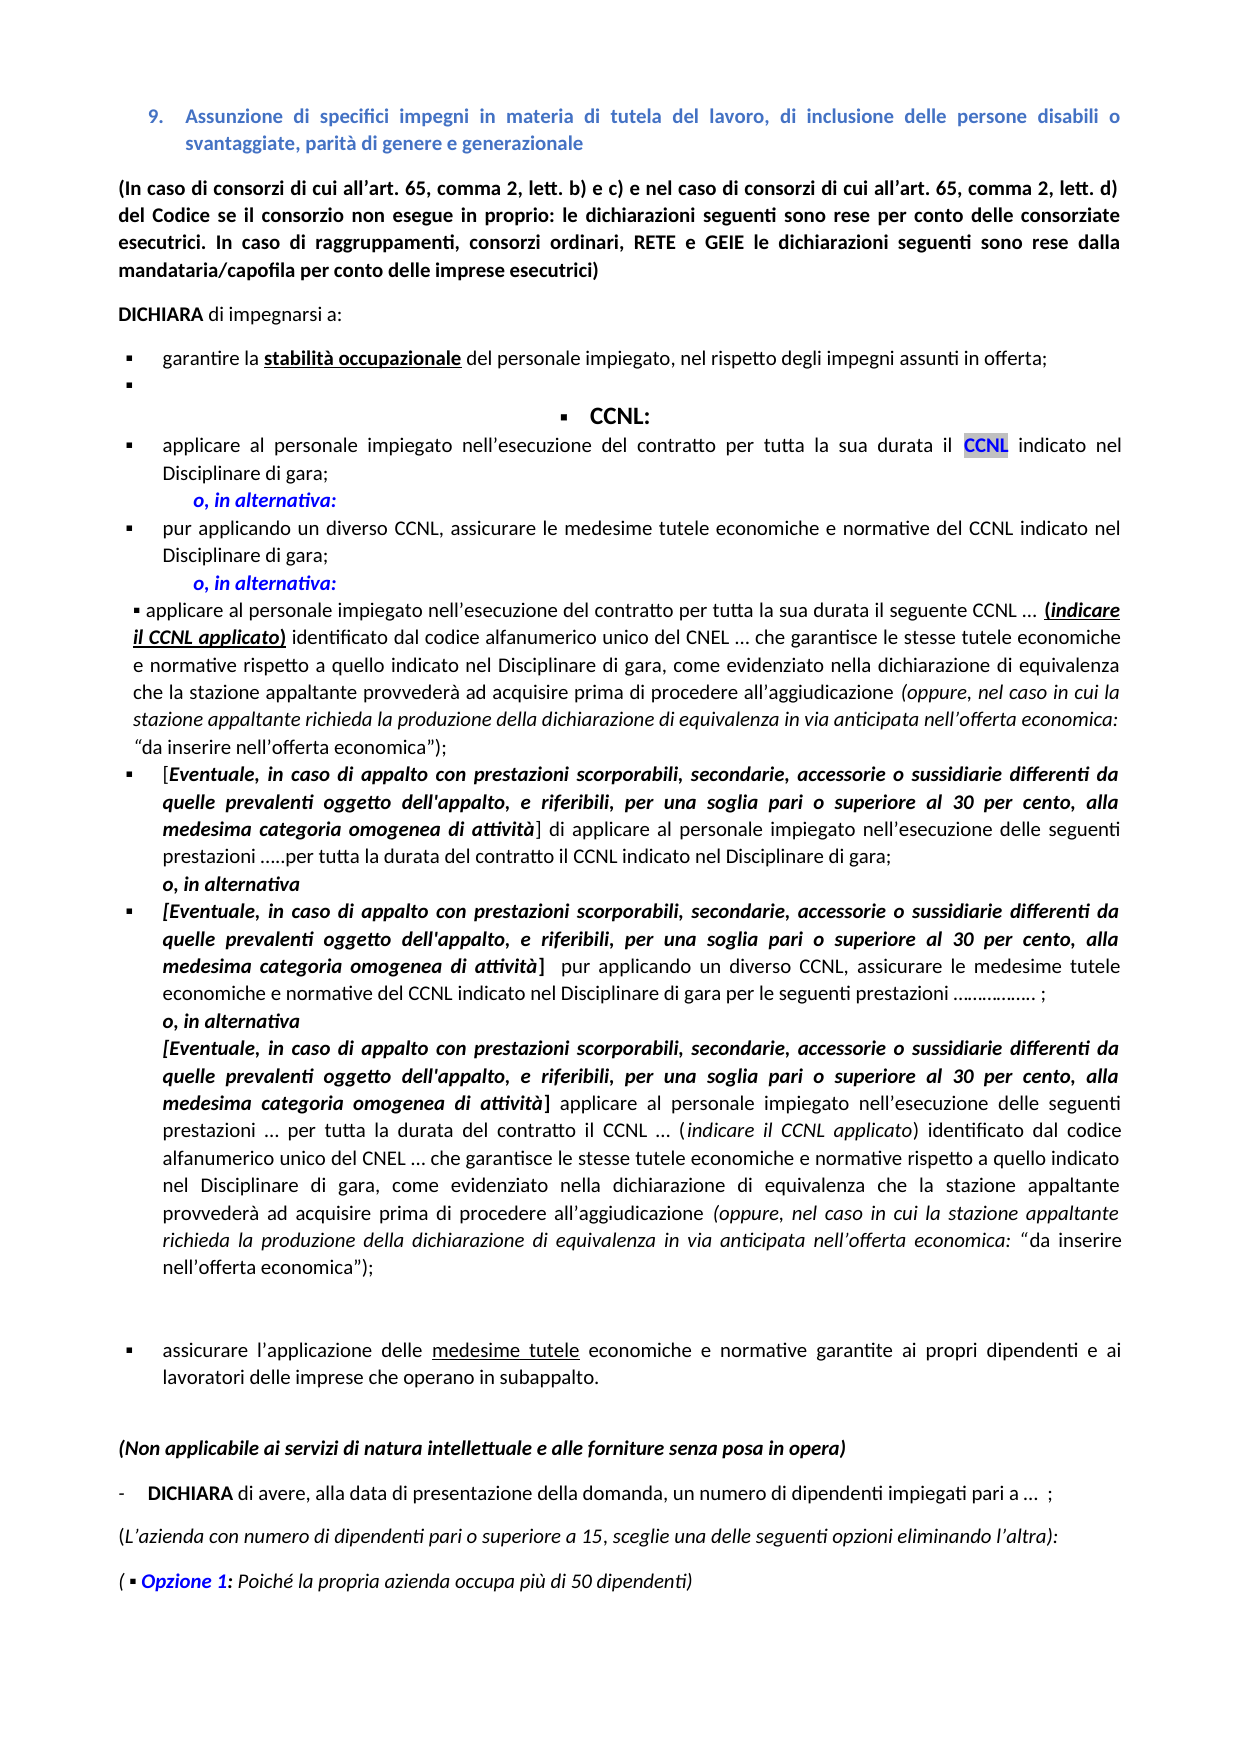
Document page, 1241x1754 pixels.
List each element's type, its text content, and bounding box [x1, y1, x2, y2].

list applicare al personale impiegato nell’esecuzione del contratto per tutta la sua durata il CCNL indicato nel Disciplinare di gara; [125, 433, 1122, 486]
text (In caso di consorzi di cui all’art. 65, comma 2, lett. b) e c) e nel caso di consorzi di cui all’art. 65, comma 2, lett. d) del Codice se il consorzio non esegue in proprio: le dichiarazioni seguenti sono rese per conto delle consorziate esecutrici. In caso di raggruppamenti, consorzi ordinari, RETE e GEIE le dichiarazioni seguenti sono rese dalla mandataria/capofila per conto delle imprese esecutrici) [118, 175, 1122, 282]
list ▪ applicare al personale impiegato nell’esecuzione del contratto per tutta la sua durata il seguente CCNL … (indicare il CCNL applicato) identificato dal codice alfanumerico unico del CNEL … che garantisce le stesse tutele economiche e normative rispetto a quello indicato nel Disciplinare di gara, come evidenziato nella dichiarazione di equivalenza che la stazione appaltante provvederà ad acquisire prima di procedere all’aggiudicazione (oppure, nel caso in cui la stazione appaltante richieda la produzione della dichiarazione di equivalenza in via anticipata nell’offerta economica: “da inserire nell’offerta economica”); [133, 597, 1122, 759]
list o, in alternativa: [193, 487, 1122, 513]
list assicurare l’applicazione delle medesime tutele economiche e normative garantite ai propri dipendenti e ai lavoratori delle imprese che operano in subappalto. [125, 1337, 1122, 1389]
text (L’azienda con numero di dipendenti pari o superiore a 15, sceglie una delle seguenti opzioni eliminando l’altra): [118, 1524, 1122, 1549]
list [Eventuale, in caso di appalto con prestazioni scorporabili, secondarie, accessorie o sussidiarie differenti da quelle prevalenti oggetto dell'appalto, e riferibili, per una soglia pari o superiore al 30 per cento, alla medesima categoria omogenea di attività] di applicare al personale impiegato nell’esecuzione delle seguenti prestazioni …..per tutta la durata del contratto il CCNL indicato nel Disciplinare di gara; [125, 761, 1122, 869]
text (Non applicabile ai servizi di natura intellettuale e alle forniture senza posa in opera) [118, 1436, 1122, 1461]
list [Eventuale, in caso di appalto con prestazioni scorporabili, secondarie, accessorie o sussidiarie differenti da quelle prevalenti oggetto dell'appalto, e riferibili, per una soglia pari o superiore al 30 per cento, alla medesima categoria omogenea di attività] applicare al personale impiegato nell’esecuzione delle seguenti prestazioni … per tutta la durata del contratto il CCNL … (indicare il CCNL applicato) identificato dal codice alfanumerico unico del CNEL … che garantisce le stesse tutele economiche e normative rispetto a quello indicato nel Disciplinare di gara, come evidenziato nella dichiarazione di equivalenza che la stazione appaltante provvederà ad acquisire prima di procedere all’aggiudicazione (oppure, nel caso in cui la stazione appaltante richieda la produzione della dichiarazione di equivalenza in via anticipata nell’offerta economica: “da inserire nell’offerta economica”); [162, 1035, 1122, 1280]
text ( ▪ Opzione 1: Poiché la propria azienda occupa più di 50 dipendenti) [118, 1568, 1122, 1593]
list [Eventuale, in caso di appalto con prestazioni scorporabili, secondarie, accessorie o sussidiarie differenti da quelle prevalenti oggetto dell'appalto, e riferibili, per una soglia pari o superiore al 30 per cento, alla medesima categoria omogenea di attività] pur applicando un diverso CCNL, assicurare le medesime tutele economiche e normative del CCNL indicato nel Disciplinare di gara per le seguenti prestazioni …………….. ; [125, 898, 1122, 1006]
list o, in alternativa: [193, 570, 1122, 595]
list CCNL: [87, 400, 1122, 430]
list pur applicando un diverso CCNL, assicurare le medesime tutele economiche e normative del CCNL indicato nel Disciplinare di gara; [125, 515, 1122, 568]
list o, in alternativa [162, 871, 1122, 896]
list garantire la stabilità occupazionale del personale impiegato, nel rispetto degli impegni assunti in offerta; [125, 345, 1122, 370]
text - DICHIARA di avere, alla data di presentazione della domanda, un numero di dipendenti impiegati pari a … ; [118, 1480, 1122, 1505]
text DICHIARA di impegnarsi a: [118, 301, 1122, 326]
list o, in alternativa [162, 1008, 1122, 1033]
list Assunzione di specifici impegni in materia di tutela del lavoro, di inclusione delle persone disabili o svantaggiate, parità di genere e generazionale [148, 103, 1122, 156]
